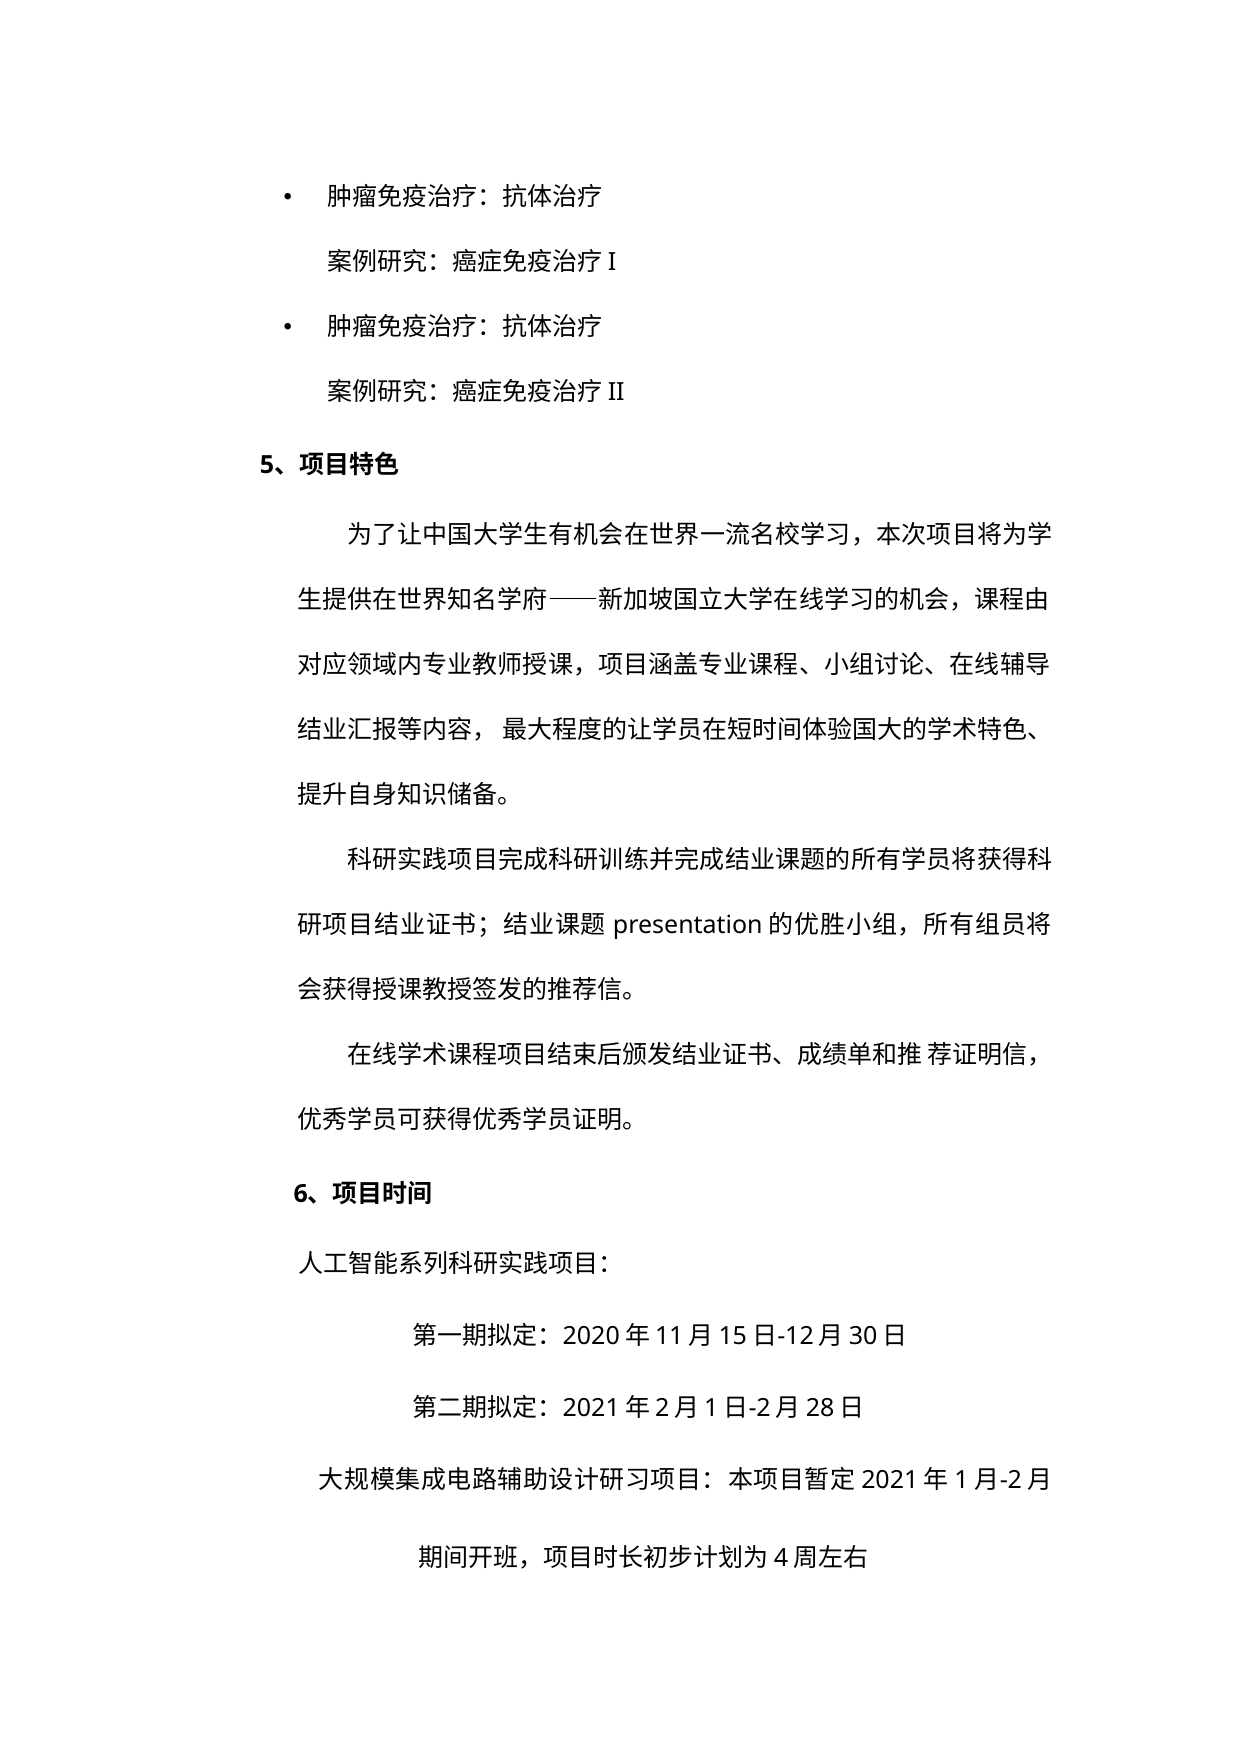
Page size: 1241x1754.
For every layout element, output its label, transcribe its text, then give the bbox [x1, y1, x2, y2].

text 人工智能系列科研实践项目： [187, 1229, 1053, 1294]
text 第二期拟定：2021年2月1日-2月28日 [187, 1373, 1053, 1438]
list 肿瘤免疫治疗：抗体治疗 [283, 162, 1053, 227]
text 案例研究：癌症免疫治疗 I [327, 227, 1053, 292]
text 为了让中国大学生有机会在世界一流名校学习，本次项目将为学生提供在世界知名学府——新加坡国立大学在线学习的机会，课程由对应领域内专业教师授课，项目涵盖专业课程、小组讨论、在线辅导、结业汇报等内容， 最大程度的让学员在短时间体验国大的学术特色、提升自身知识储备。 [297, 501, 1053, 826]
text 科研实践项目完成科研训练并完成结业课题的所有学员将获得科研项目结业证书；结业课题presentation的优胜小组，所有组员将会获得授课教授签发的推荐信。 [297, 826, 1053, 1021]
list 5、项目特色 [209, 430, 1053, 495]
text 在线学术课程项目结束后颁发结业证书、成绩单和推 荐证明信，优秀学员可获得优秀学员证明。 [297, 1021, 1053, 1151]
text 大规模集成电路辅助设计研习项目：本项目暂定2021年1月-2月期间开班，项目时长初步计划为4周左右 [319, 1446, 1053, 1588]
text 第一期拟定：2020年11月15日-12月30日 [187, 1301, 1053, 1366]
list 6、项目时间 [268, 1159, 1053, 1224]
list 肿瘤免疫治疗：抗体治疗 [283, 292, 1053, 357]
text 案例研究：癌症免疫治疗 II [327, 357, 1053, 422]
